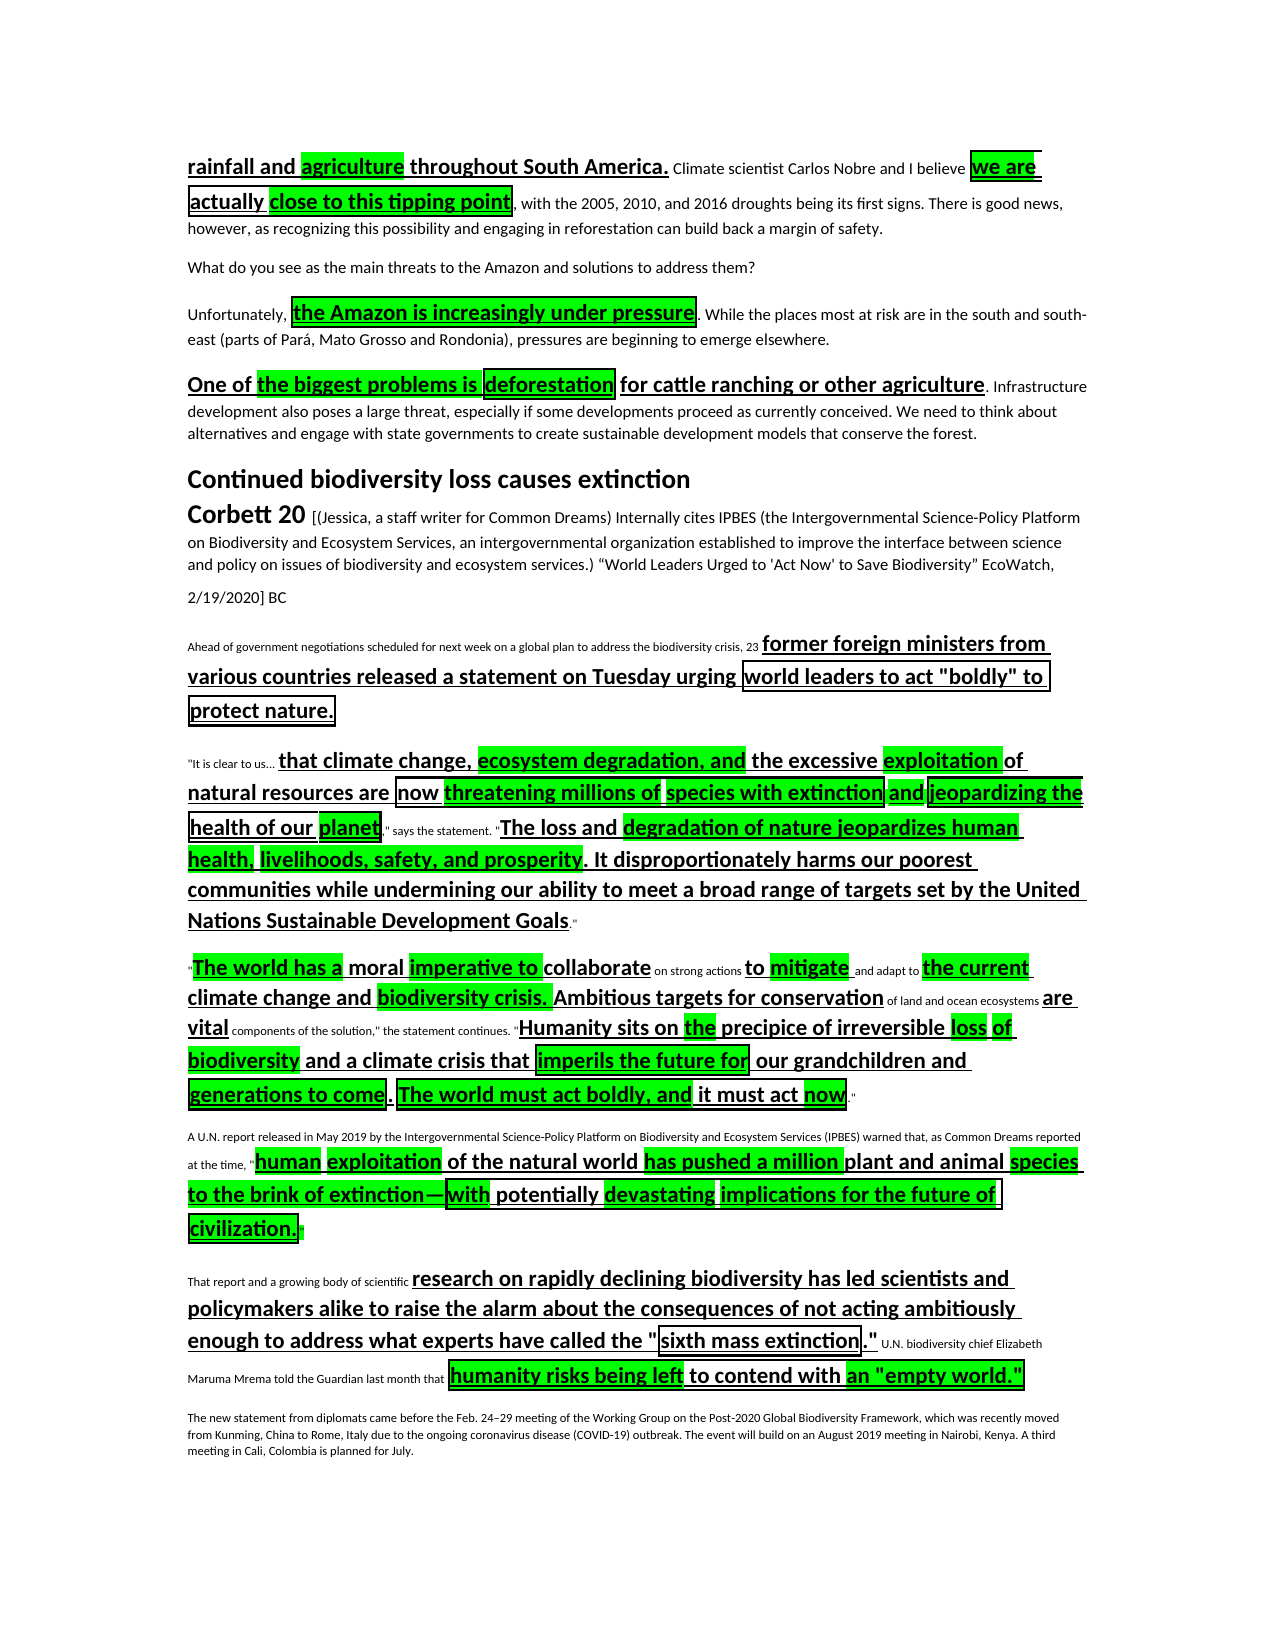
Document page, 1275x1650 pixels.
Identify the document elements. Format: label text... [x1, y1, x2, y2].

text What do you see as the main threats to the Amazon and solutions to address them? [187, 257, 1087, 277]
text One of the biggest problems is deforestation for cattle ranching or other agriculture. Infrastructure development also poses a large threat, especially if some developments proceed as currently conceived. We need to think about alternatives and engage with state governments to create sustainable development models that conserve the forest. [187, 368, 1087, 444]
text Unfortunately, the Amazon is increasingly under pressure. While the places most at risk are in the south and south-east (parts of Pará, Mato Grosso and Rondonia), pressures are beginning to emerge elsewhere. [187, 296, 1087, 349]
text Corbett 20 [(Jessica, a staff writer for Common Dreams) Internally cites IPBES (the Intergovernmental Science-Policy Platform on Biodiversity and Ecosystem Services, an intergovernmental organization established to improve the interface between science and policy on issues of biodiversity and ecosystem services.) “World Leaders Urged to 'Act Now' to Save Biodiversity” EcoWatch, 2/19/2020] BC [187, 498, 1087, 610]
subtitle Continued biodiversity loss causes extinction [187, 462, 1087, 495]
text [187, 150, 1087, 239]
text "The world has a moral imperative to collaborate on strong actions to mitigate and adapt to the current climate change and biodiversity crisis. Ambitious targets for conservation of land and ocean ecosystems are vital components of the solution," the statement continues. "Humanity sits on the precipice of irreversible loss of biodiversity and a climate crisis that imperils the future for our grandchildren and generations to come. The world must act boldly, and it must act now." [187, 953, 1087, 1111]
text The new statement from diplomats came before the Feb. 24–29 meeting of the Working Group on the Post-2020 Global Biodiversity Framework, which was recently moved from Kunming, China to Rome, Italy due to the ongoing coronavirus disease (COVID-19) outbreak. The event will build on an August 2019 meeting in Nairobi, Kenya. A third meeting in Cali, Colombia is planned for July. [187, 1411, 1087, 1459]
text A U.N. report released in May 2019 by the Intergovernmental Science-Policy Platform on Biodiversity and Ecosystem Services (IPBES) warned that, as Common Dreams reported at the time, "human exploitation of the natural world has pushed a million plant and animal species to the brink of extinction—with potentially devastating implications for the future of civilization." [187, 1130, 1087, 1244]
text Ahead of government negotiations scheduled for next week on a global plan to address the biodiversity crisis, 23 former foreign ministers from various countries released a statement on Tuesday urging world leaders to act "boldly" to protect nature. [187, 629, 1087, 727]
text "It is clear to us... that climate change, ecosystem degradation, and the excessive exploitation of natural resources are now threatening millions of species with extinction and jeopardizing the health of our planet," says the statement. "The loss and degradation of nature jeopardizes human health, livelihoods, safety, and prosperity. It disproportionately harms our poorest communities while undermining our ability to meet a broad range of targets set by the United Nations Sustainable Development Goals." [187, 746, 1087, 900]
text That report and a growing body of scientific research on rapidly declining biodiversity has led scientists and policymakers alike to raise the alarm about the consequences of not acting ambitiously enough to address what experts have called the "sixth mass extinction." U.N. biodiversity chief Elizabeth Maruma Mrema told the Guardian last month that humanity risks being left to contend with an "empty world." [187, 1264, 1087, 1391]
